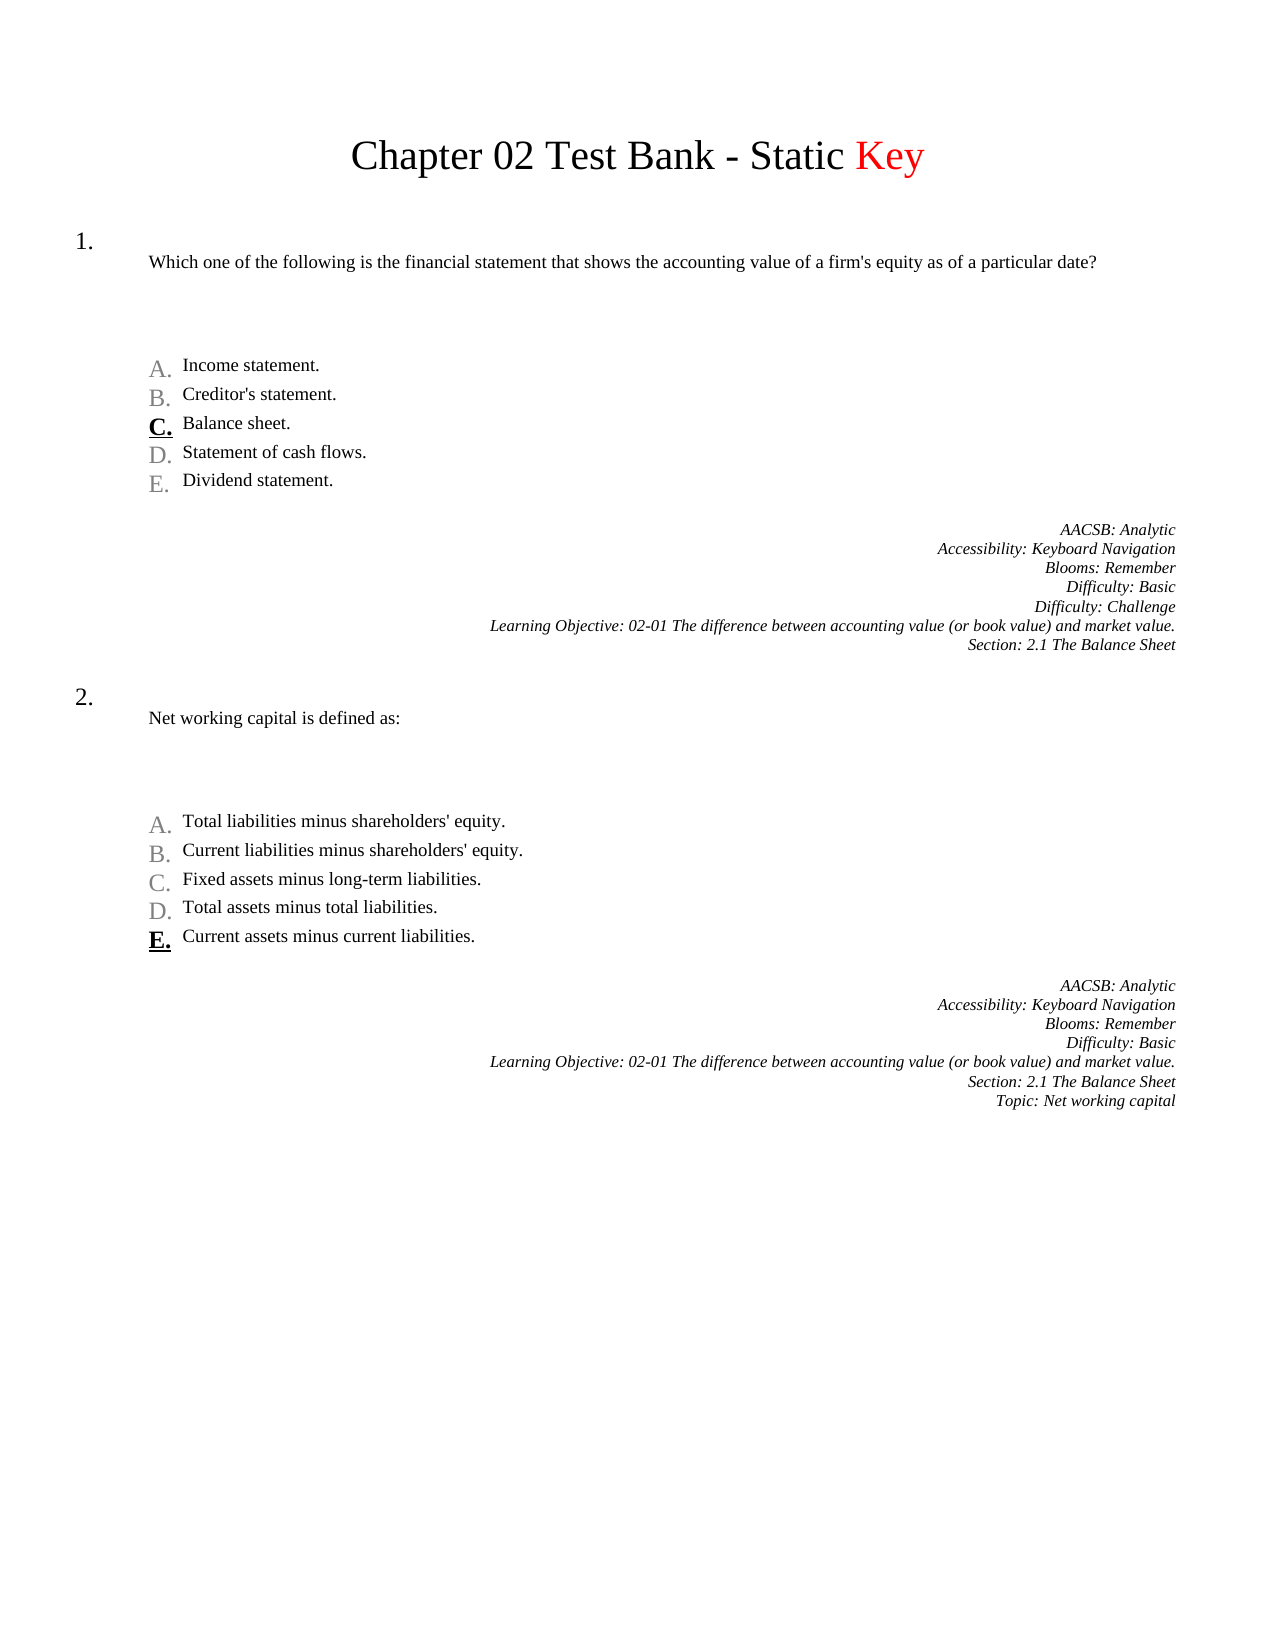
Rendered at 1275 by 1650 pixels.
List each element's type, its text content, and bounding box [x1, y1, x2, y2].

table_header [148, 226, 1180, 498]
table_cell 2. [75, 682, 148, 954]
text Chapter 02 Test Bank - Static Key [75, 130, 1200, 226]
table_header 1. [75, 226, 148, 498]
table_cell [148, 682, 1180, 954]
table_header AACSB: Analytic Accessibility: Keyboard Navigation Blooms: Remember Difficulty: Basic Learning Objective: 02-01 The difference between accounting value (or book value) and market value. Section: 2.1 The Balance Sheet Topic: Net working capital [75, 976, 1176, 1138]
table_header AACSB: Analytic Accessibility: Keyboard Navigation Blooms: Remember Difficulty: Basic Difficulty: Challenge Learning Objective: 02-01 The difference between accounting value (or book value) and market value. Section: 2.1 The Balance Sheet [75, 520, 1176, 682]
